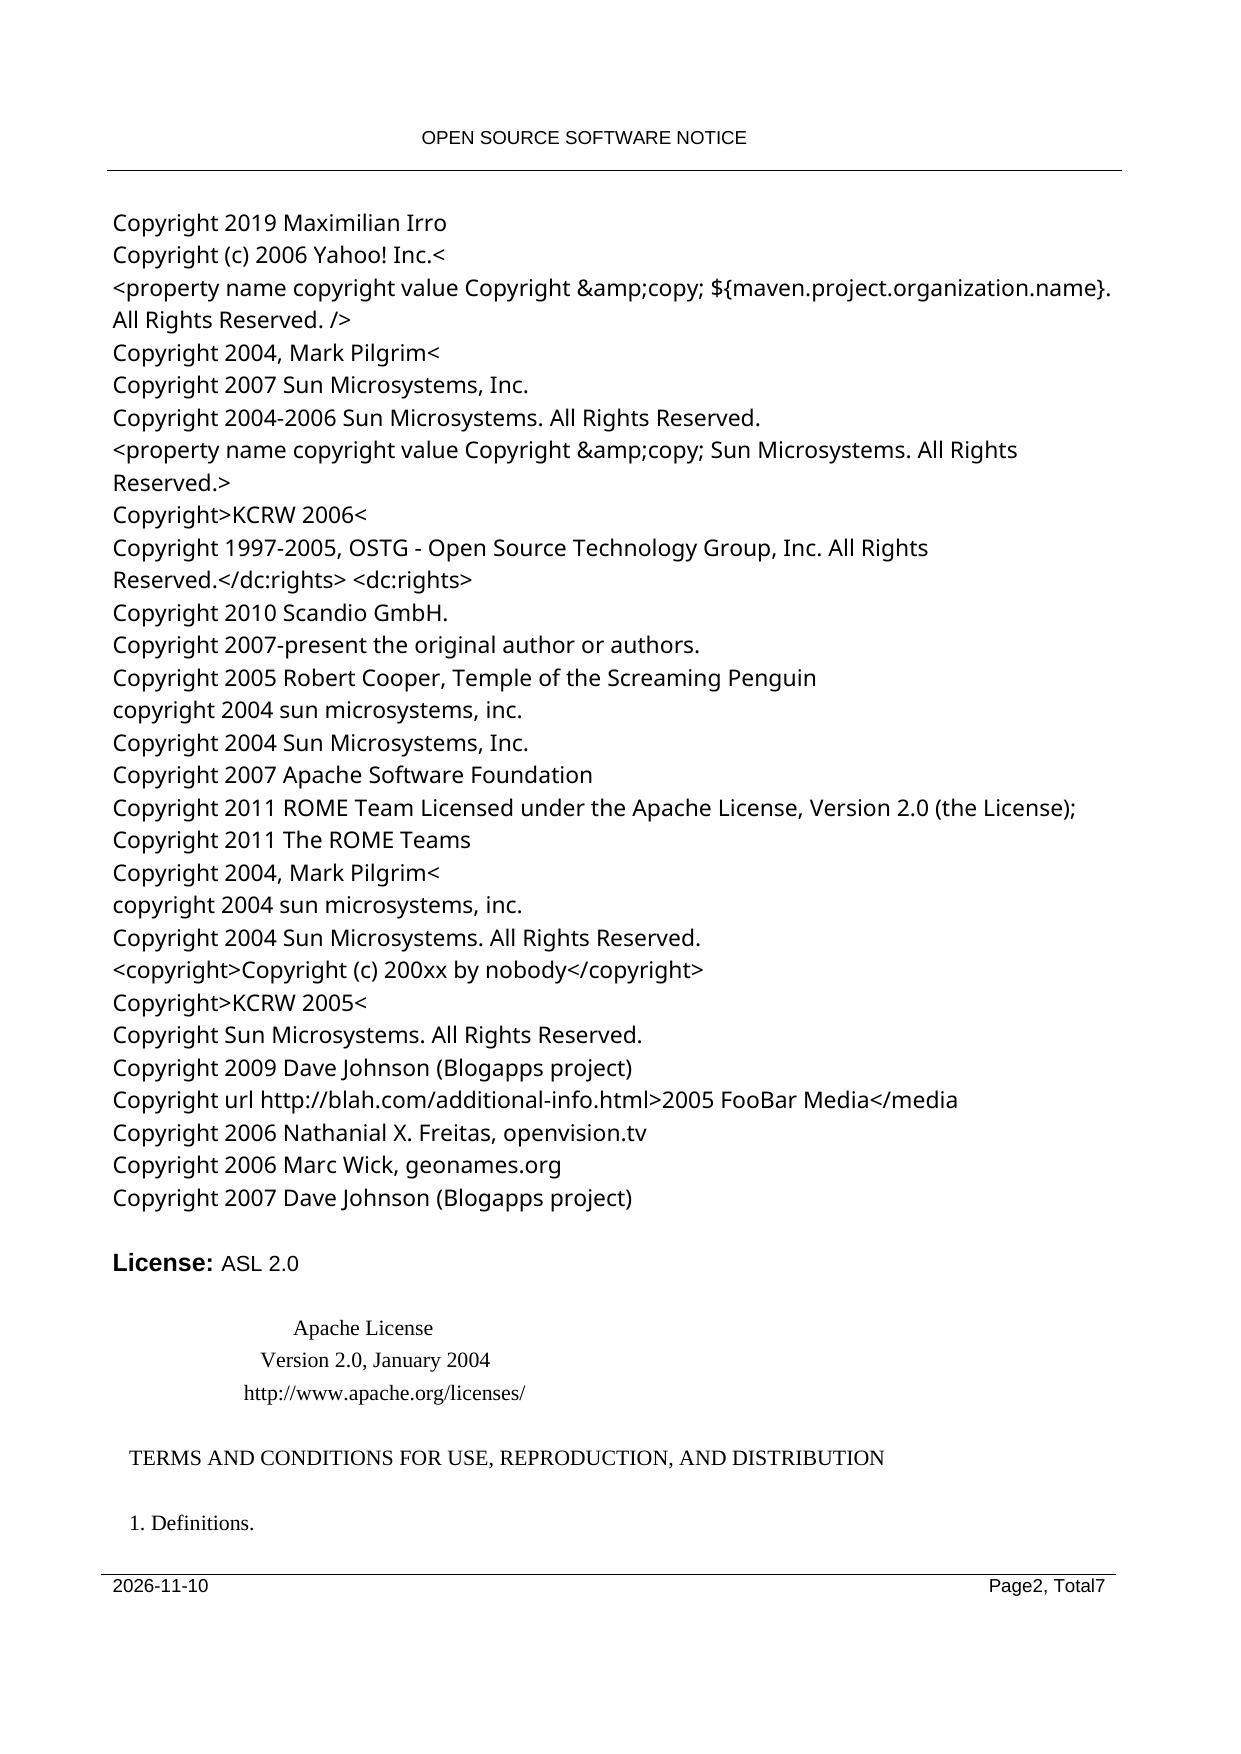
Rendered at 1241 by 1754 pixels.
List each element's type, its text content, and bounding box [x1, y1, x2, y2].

text License: ASL 2.0 [112, 1246, 1128, 1279]
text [112, 206, 1128, 1246]
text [112, 1279, 1128, 1539]
